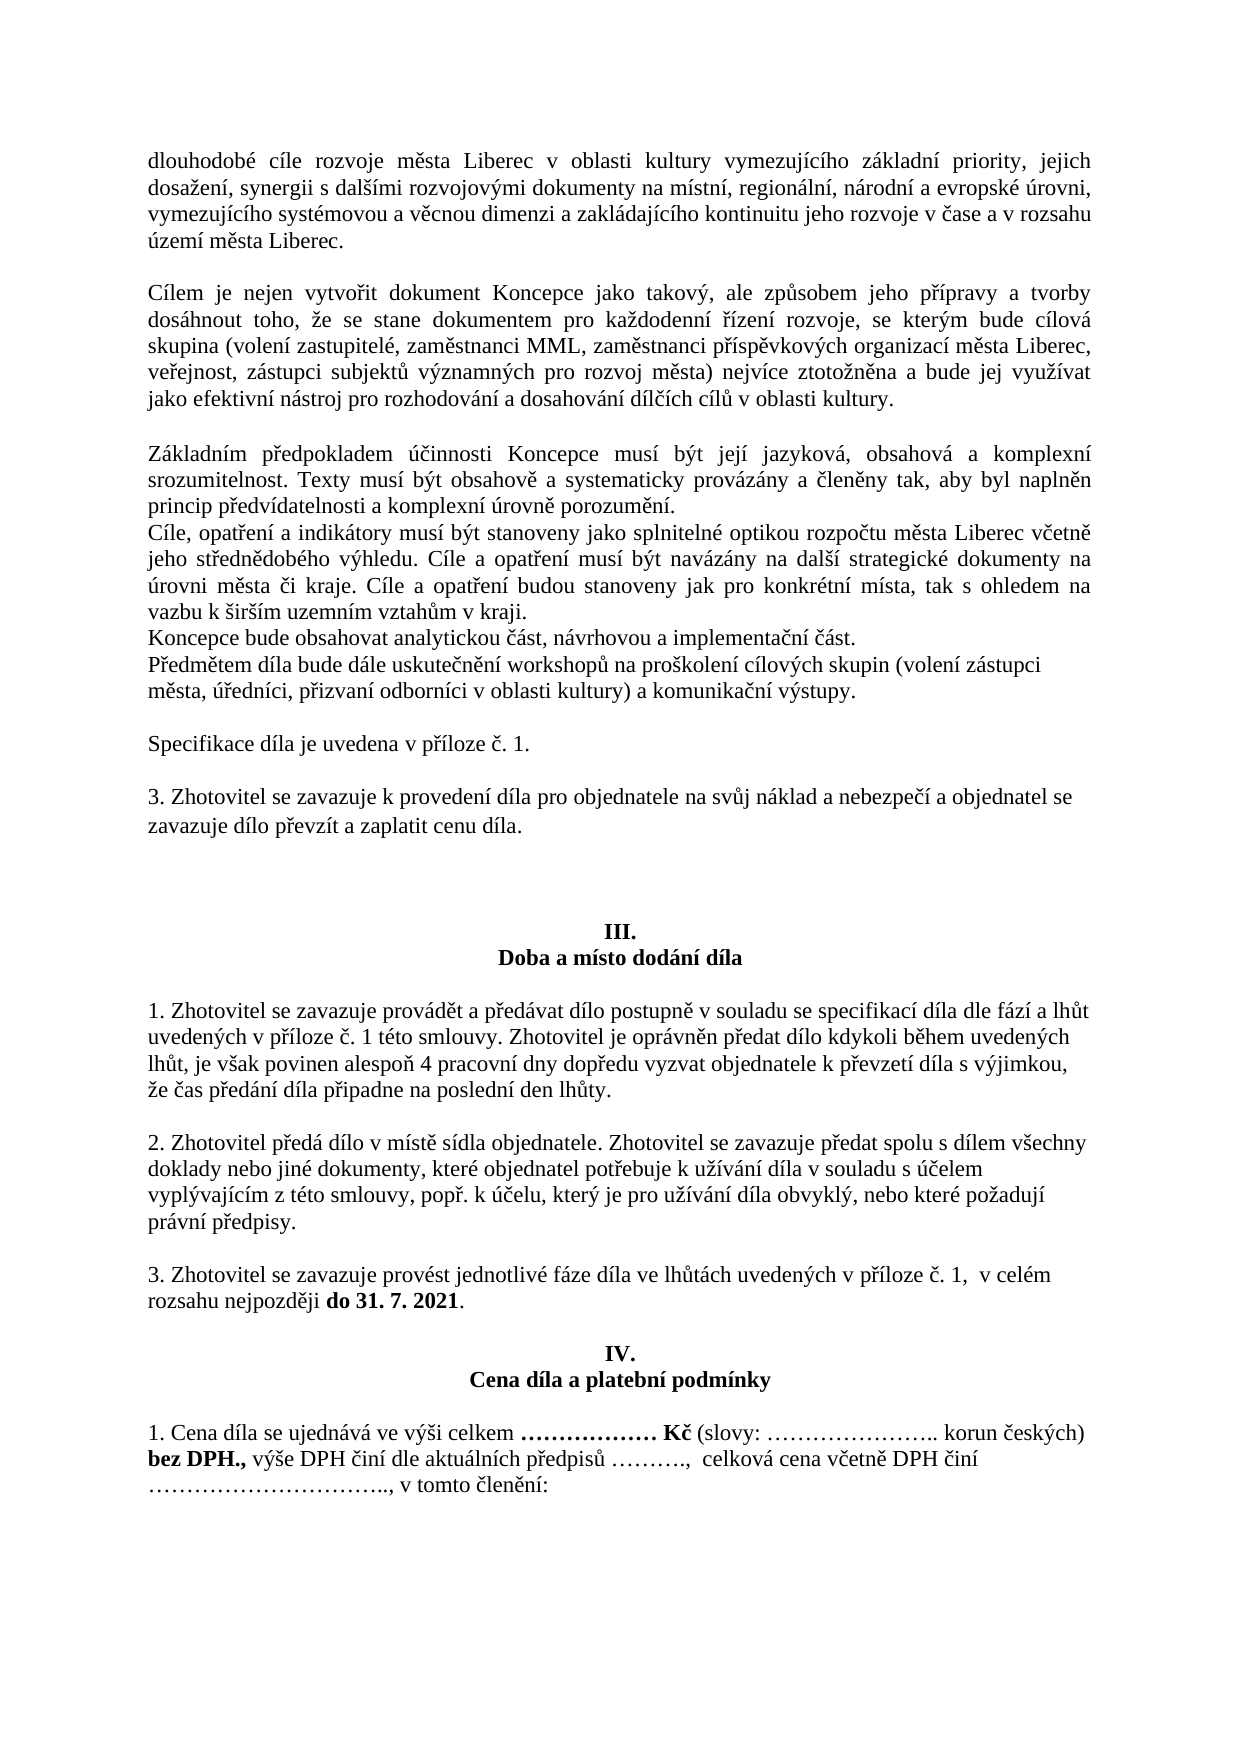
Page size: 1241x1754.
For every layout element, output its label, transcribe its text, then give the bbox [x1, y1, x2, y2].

text Koncepce bude obsahovat analytickou část, návrhovou a implementační část. [148, 624, 1093, 651]
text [148, 148, 1093, 253]
text ………………………….., v tomto členění: [148, 1472, 1093, 1498]
text III. [148, 918, 1093, 944]
text 3. Zhotovitel se zavazuje provést jednotlivé fáze díla ve lhůtách uvedených v příloze č. 1, v celém rozsahu nejpozději do 31. 7. 2021. [148, 1261, 1093, 1313]
text 3. Zhotovitel se zavazuje k provedení díla pro objednatele na svůj náklad a nebezpečí a objednatel se zavazuje dílo převzít a zaplatit cenu díla. [148, 783, 1093, 838]
text 1. Zhotovitel se zavazuje provádět a předávat dílo postupně v souladu se specifikací díla dle fází a lhůt uvedených v příloze č. 1 této smlouvy. Zhotovitel je oprávněn předat dílo kdykoli během uvedených lhůt, je však povinen alespoň 4 pracovní dny dopředu vyzvat objednatele k převzetí díla s výjimkou, že čas předání díla připadne na poslední den lhůty. [148, 997, 1093, 1102]
text Předmětem díla bude dále uskutečnění workshopů na proškolení cílových skupin (volení zástupci města, úředníci, přizvaní odborníci v oblasti kultury) a komunikační výstupy. [148, 651, 1093, 703]
text IV. [148, 1340, 1093, 1366]
text Doba a místo dodání díla [148, 944, 1093, 971]
text Cílem je nejen vytvořit dokument Koncepce jako takový, ale způsobem jeho přípravy a tvorby dosáhnout toho, že se stane dokumentem pro každodenní řízení rozvoje, se kterým bude cílová skupina (volení zastupitelé, zaměstnanci MML, zaměstnanci příspěvkových organizací města Liberec, veřejnost, zástupci subjektů významných pro rozvoj města) nejvíce ztotožněna a bude jej využívat jako efektivní nástroj pro rozhodování a dosahování dílčích cílů v oblasti kultury. [148, 279, 1093, 411]
text 1. Cena díla se ujednává ve výši celkem ……………… Kč (slovy: ………………….. korun českých) bez DPH., výše DPH činí dle aktuálních předpisů ………., celková cena včetně DPH činí [148, 1419, 1093, 1472]
text Cena díla a platební podmínky [148, 1366, 1093, 1392]
text Specifikace díla je uvedena v příloze č. 1. [148, 730, 1093, 757]
text Základním předpokladem účinnosti Koncepce musí být její jazyková, obsahová a komplexní srozumitelnost. Texty musí být obsahově a systematicky provázány a členěny tak, aby byl naplněn princip předvídatelnosti a komplexní úrovně porozumění. [148, 440, 1093, 519]
text Cíle, opatření a indikátory musí být stanoveny jako splnitelné optikou rozpočtu města Liberec včetně jeho střednědobého výhledu. Cíle a opatření musí být navázány na další strategické dokumenty na úrovni města či kraje. Cíle a opatření budou stanoveny jak pro konkrétní místa, tak s ohledem na vazbu k širším uzemním vztahům v kraji. [148, 519, 1093, 624]
text 2. Zhotovitel předá dílo v místě sídla objednatele. Zhotovitel se zavazuje předat spolu s dílem všechny doklady nebo jiné dokumenty, které objednatel potřebuje k užívání díla v souladu s účelem vyplývajícím z této smlouvy, popř. k účelu, který je pro užívání díla obvyklý, nebo které požadují právní předpisy. [148, 1129, 1093, 1234]
